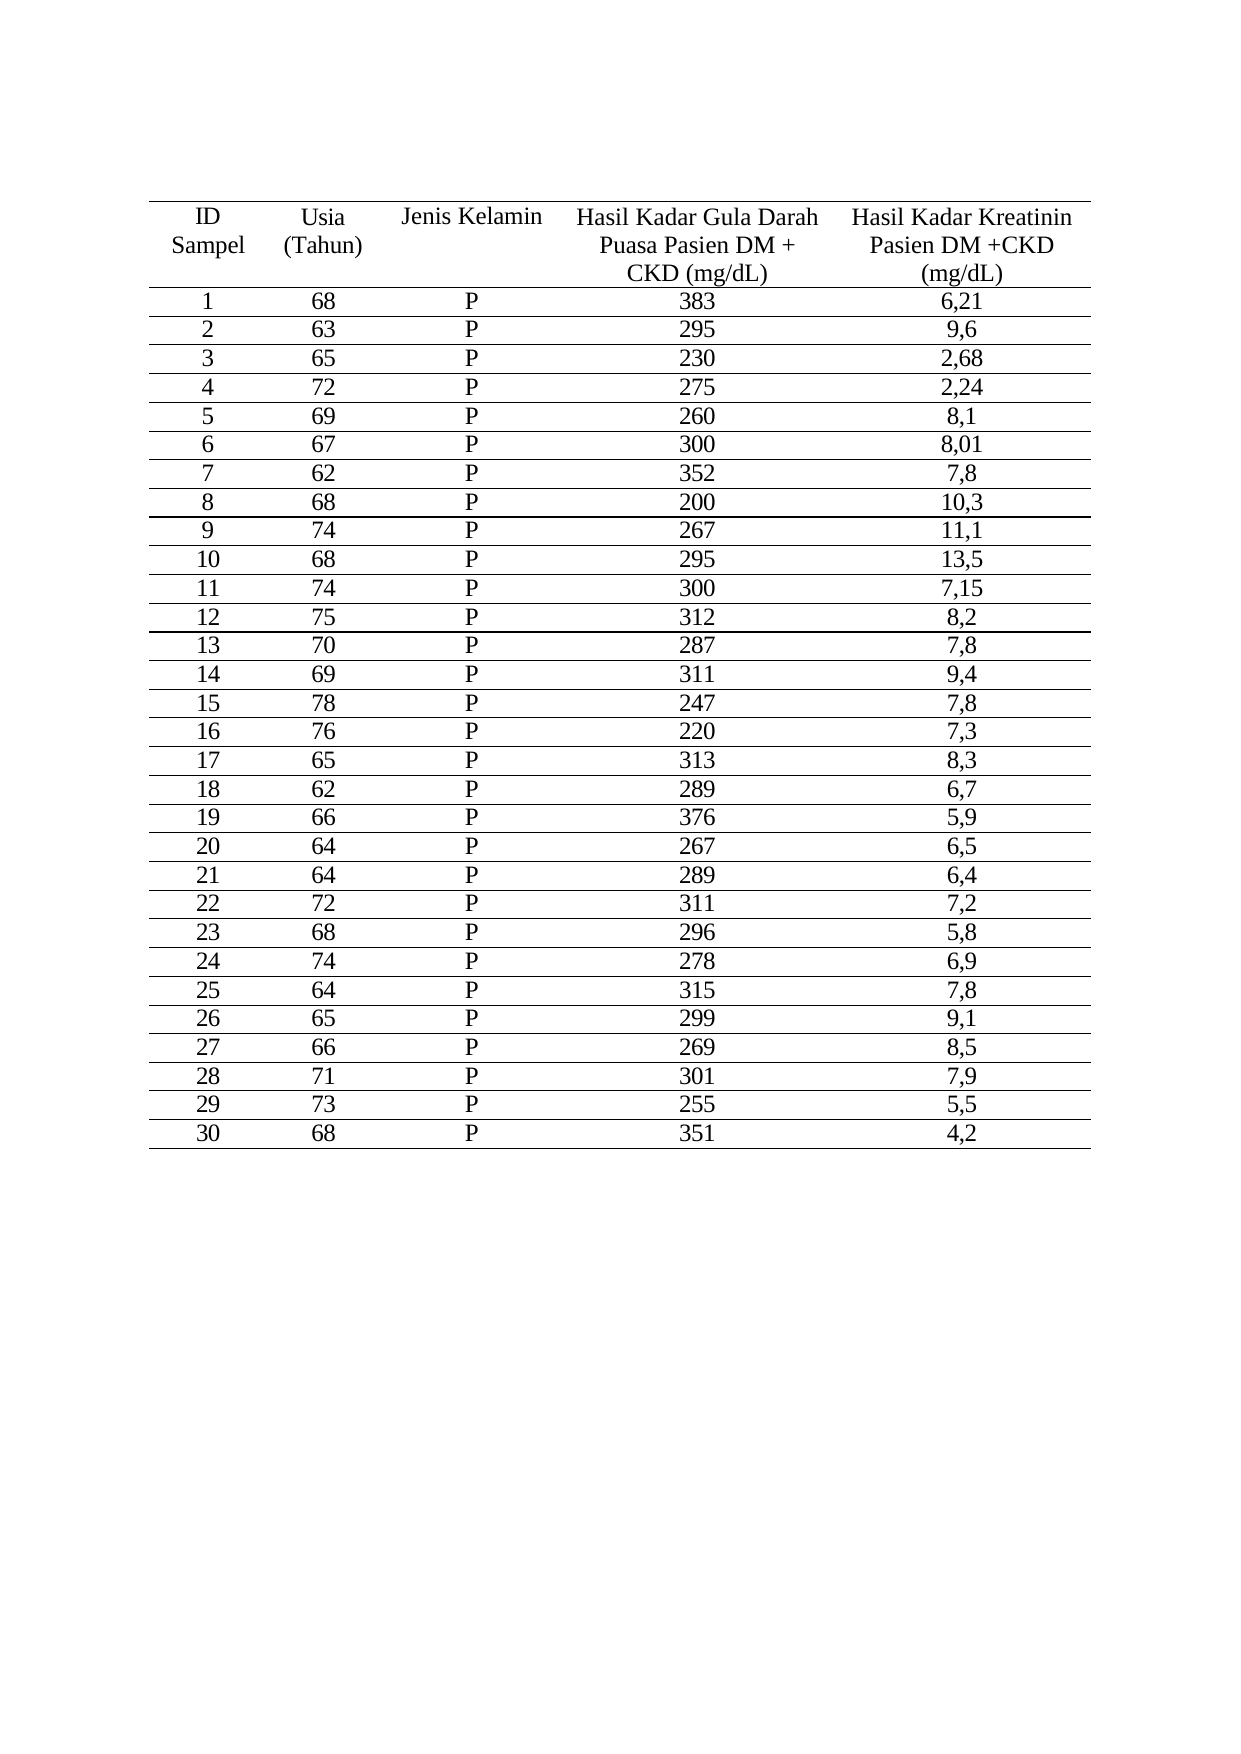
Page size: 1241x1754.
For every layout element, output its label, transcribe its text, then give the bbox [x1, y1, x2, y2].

table_cell 69 [265, 403, 382, 431]
table_header Hasil Kadar Gula Darah Puasa Pasien DM + CKD (mg/dL) [560, 202, 835, 287]
table_cell 74 [265, 518, 382, 545]
table_cell 63 [265, 317, 382, 344]
table_cell 71 [265, 1063, 382, 1090]
table_cell P [382, 1034, 560, 1062]
table_cell 78 [265, 690, 382, 717]
table_cell P [382, 345, 560, 373]
table_cell 8,1 [835, 403, 1091, 431]
table_cell 230 [560, 345, 835, 373]
table_cell 22 [149, 891, 264, 918]
table_cell 7,8 [835, 977, 1091, 1004]
table_cell 23 [149, 919, 264, 947]
table_cell 19 [149, 805, 264, 832]
table_cell 289 [560, 776, 835, 803]
table_cell P [382, 633, 560, 660]
table_cell 255 [560, 1091, 835, 1119]
table_cell P [382, 317, 560, 344]
table_cell 13,5 [835, 546, 1091, 574]
table_cell 67 [265, 432, 382, 459]
table_cell 68 [265, 288, 382, 316]
table_cell P [382, 546, 560, 574]
table_cell 300 [560, 432, 835, 459]
table_cell 4 [149, 374, 264, 402]
table_cell 30 [149, 1120, 264, 1148]
table_cell 376 [560, 805, 835, 832]
table_cell 383 [560, 288, 835, 316]
table_cell 220 [560, 718, 835, 746]
table_cell 21 [149, 862, 264, 889]
table_cell 300 [560, 575, 835, 603]
table_cell 7,8 [835, 690, 1091, 717]
table_cell 313 [560, 747, 835, 775]
table_cell P [382, 891, 560, 918]
table_cell 311 [560, 661, 835, 689]
table_cell 25 [149, 977, 264, 1004]
table_cell P [382, 575, 560, 603]
table_cell 70 [265, 633, 382, 660]
table_cell P [382, 403, 560, 431]
table_header Jenis Kelamin [382, 202, 560, 287]
table_cell 68 [265, 1120, 382, 1148]
table_cell 267 [560, 518, 835, 545]
table_cell 68 [265, 489, 382, 516]
table_cell 72 [265, 891, 382, 918]
table_cell 8,01 [835, 432, 1091, 459]
table_cell 2 [149, 317, 264, 344]
table_header ID Sampel [149, 202, 264, 287]
table_cell 6,4 [835, 862, 1091, 889]
table_cell 68 [265, 919, 382, 947]
table_cell 1 [149, 288, 264, 316]
table_cell 312 [560, 604, 835, 631]
table_cell 3 [149, 345, 264, 373]
table_cell 296 [560, 919, 835, 947]
table_cell 10 [149, 546, 264, 574]
table_cell 26 [149, 1006, 264, 1033]
table_cell 315 [560, 977, 835, 1004]
table_cell 8 [149, 489, 264, 516]
table_header Hasil Kadar Kreatinin Pasien DM +CKD (mg/dL) [835, 202, 1091, 287]
table_cell P [382, 661, 560, 689]
table_cell P [382, 1006, 560, 1033]
table_cell 65 [265, 747, 382, 775]
table_cell 5,8 [835, 919, 1091, 947]
table_cell P [382, 604, 560, 631]
table_cell 9,6 [835, 317, 1091, 344]
table_cell 62 [265, 776, 382, 803]
table_cell 65 [265, 1006, 382, 1033]
table_cell 66 [265, 1034, 382, 1062]
table_cell 24 [149, 948, 264, 976]
table_cell 8,2 [835, 604, 1091, 631]
table_cell P [382, 805, 560, 832]
table_cell 7,15 [835, 575, 1091, 603]
table_cell 5,5 [835, 1091, 1091, 1119]
table_cell 6 [149, 432, 264, 459]
table_cell 295 [560, 317, 835, 344]
table_cell 8,3 [835, 747, 1091, 775]
table_cell 11 [149, 575, 264, 603]
table_cell 9 [149, 518, 264, 545]
table_cell P [382, 374, 560, 402]
table_cell 269 [560, 1034, 835, 1062]
table_cell 18 [149, 776, 264, 803]
table_cell 301 [560, 1063, 835, 1090]
table_cell 28 [149, 1063, 264, 1090]
table_cell 16 [149, 718, 264, 746]
table_cell 7,8 [835, 460, 1091, 488]
table_cell 9,4 [835, 661, 1091, 689]
table_cell 275 [560, 374, 835, 402]
table_cell 2,68 [835, 345, 1091, 373]
table_cell 5 [149, 403, 264, 431]
table_cell 7 [149, 460, 264, 488]
table_cell 6,5 [835, 833, 1091, 861]
table_cell 260 [560, 403, 835, 431]
table_cell 62 [265, 460, 382, 488]
table_cell 69 [265, 661, 382, 689]
table_cell 7,3 [835, 718, 1091, 746]
table_cell 74 [265, 948, 382, 976]
table_cell 267 [560, 833, 835, 861]
table_cell 5,9 [835, 805, 1091, 832]
table_cell 351 [560, 1120, 835, 1148]
table_cell 352 [560, 460, 835, 488]
table_cell 64 [265, 833, 382, 861]
table_cell 68 [265, 546, 382, 574]
table_cell 8,5 [835, 1034, 1091, 1062]
table_cell 64 [265, 977, 382, 1004]
table_cell P [382, 776, 560, 803]
table_cell P [382, 747, 560, 775]
table_cell 20 [149, 833, 264, 861]
table_cell 311 [560, 891, 835, 918]
table_cell 7,9 [835, 1063, 1091, 1090]
table_cell 200 [560, 489, 835, 516]
table_cell 15 [149, 690, 264, 717]
table_cell P [382, 948, 560, 976]
table_cell P [382, 489, 560, 516]
table_cell 72 [265, 374, 382, 402]
table_cell 12 [149, 604, 264, 631]
table_cell 74 [265, 575, 382, 603]
table_cell P [382, 1091, 560, 1119]
table_cell 2,24 [835, 374, 1091, 402]
table_cell 7,2 [835, 891, 1091, 918]
table_cell P [382, 690, 560, 717]
table_cell 17 [149, 747, 264, 775]
table_cell 65 [265, 345, 382, 373]
table_cell 11,1 [835, 518, 1091, 545]
table_cell 7,8 [835, 633, 1091, 660]
table_cell P [382, 862, 560, 889]
table_cell P [382, 718, 560, 746]
table_cell 10,3 [835, 489, 1091, 516]
table_cell P [382, 1120, 560, 1148]
table_cell 6,21 [835, 288, 1091, 316]
table_cell P [382, 1063, 560, 1090]
table_cell 27 [149, 1034, 264, 1062]
table_cell 247 [560, 690, 835, 717]
table_cell P [382, 460, 560, 488]
table_cell 73 [265, 1091, 382, 1119]
table_cell 278 [560, 948, 835, 976]
table_cell 76 [265, 718, 382, 746]
table_cell 14 [149, 661, 264, 689]
table_cell P [382, 518, 560, 545]
table_cell 295 [560, 546, 835, 574]
table_cell 4,2 [835, 1120, 1091, 1148]
table_cell 287 [560, 633, 835, 660]
table_cell 66 [265, 805, 382, 832]
table_cell 6,7 [835, 776, 1091, 803]
table_header Usia (Tahun) [265, 202, 382, 287]
table_cell 13 [149, 633, 264, 660]
table_cell 75 [265, 604, 382, 631]
table_cell P [382, 288, 560, 316]
table_cell 289 [560, 862, 835, 889]
table_cell P [382, 432, 560, 459]
table_cell P [382, 833, 560, 861]
table_cell 64 [265, 862, 382, 889]
table_cell P [382, 977, 560, 1004]
table_cell 29 [149, 1091, 264, 1119]
table_cell 9,1 [835, 1006, 1091, 1033]
table_cell 299 [560, 1006, 835, 1033]
table_cell 6,9 [835, 948, 1091, 976]
table_cell P [382, 919, 560, 947]
